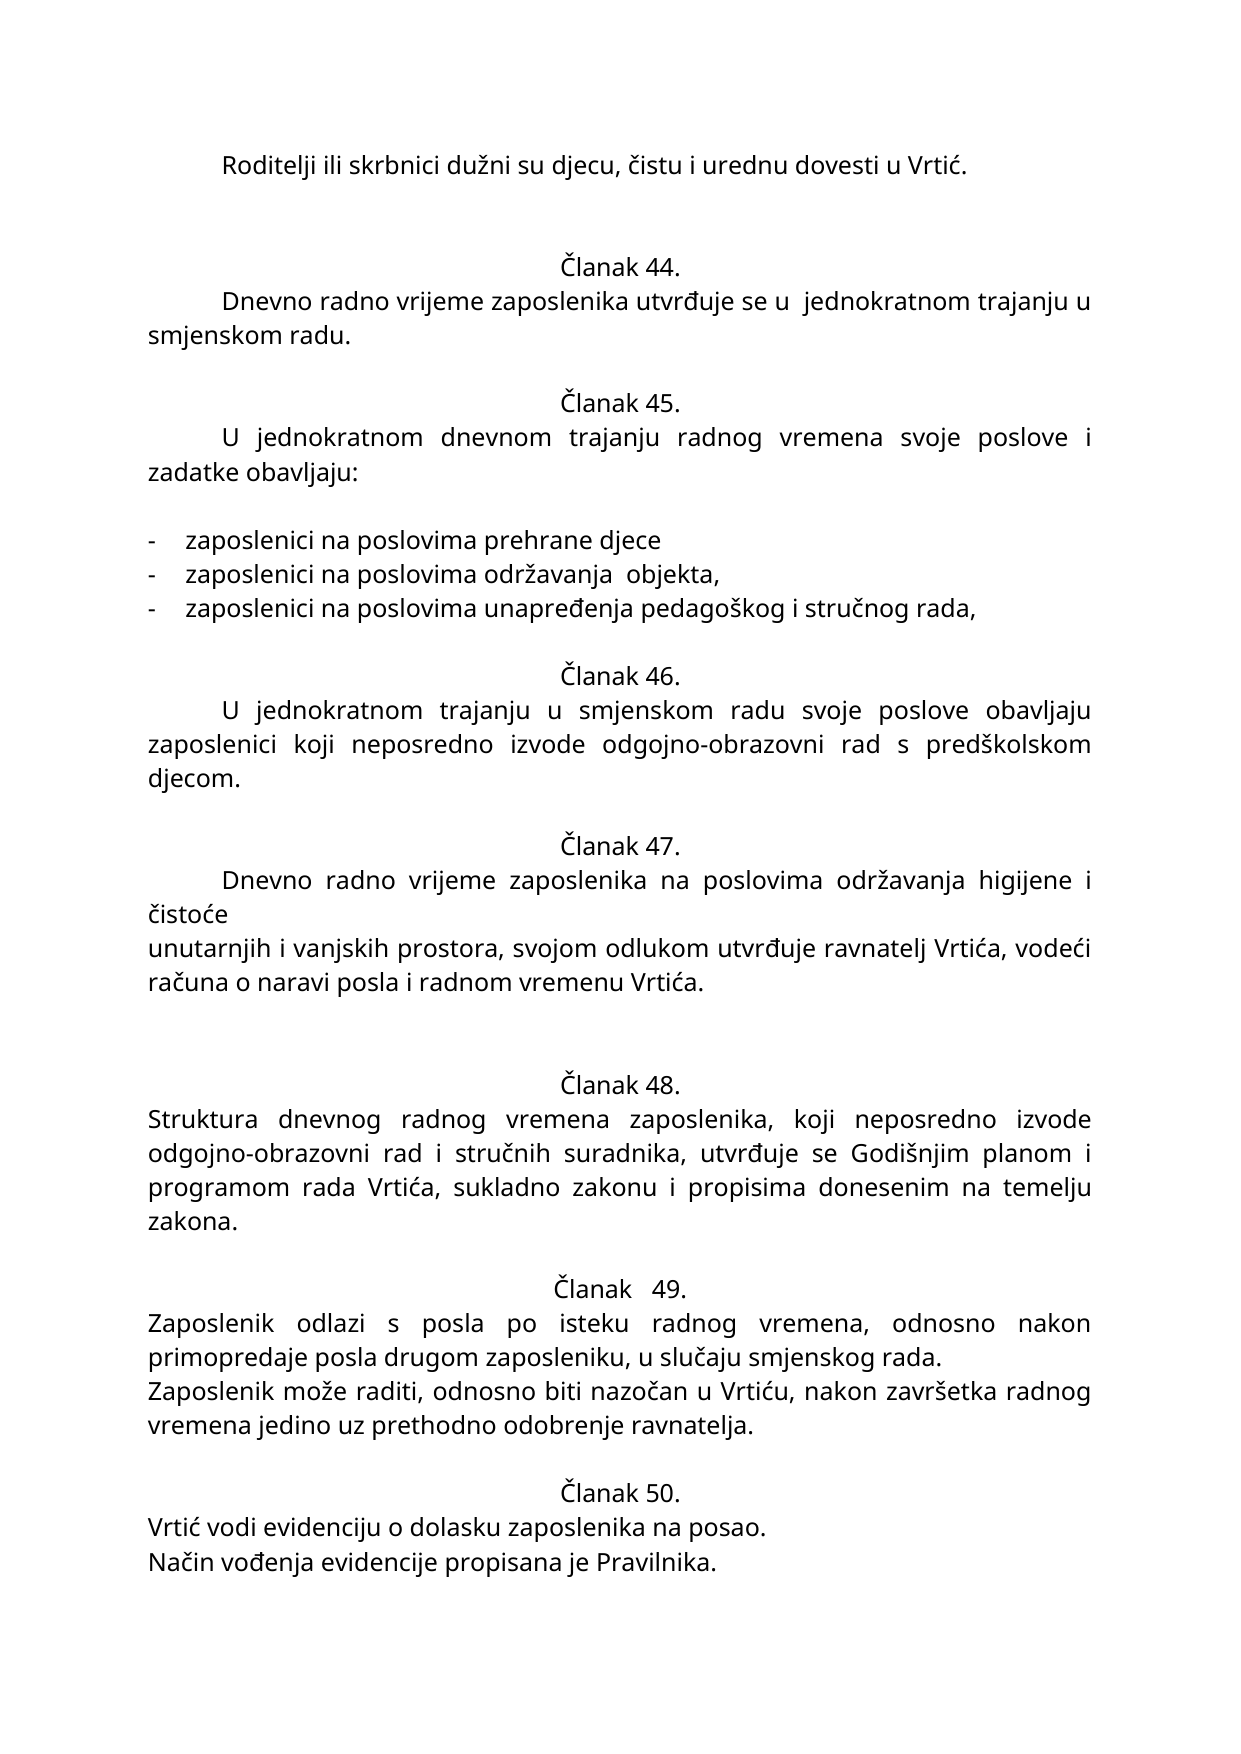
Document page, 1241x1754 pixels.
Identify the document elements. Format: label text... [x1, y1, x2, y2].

text U jednokratnom dnevnom trajanju radnog vremena svoje poslove i zadatke obavljaju: [148, 420, 1093, 488]
text Dnevno radno vrijeme zaposlenika na poslovima održavanja higijene i čistoće [148, 863, 1093, 931]
text Članak 49. [148, 1272, 1093, 1306]
text Članak 44. [148, 250, 1093, 284]
text Način vođenja evidencije propisana je Pravilnika. [148, 1544, 1093, 1578]
text Članak 50. [148, 1476, 1093, 1510]
list zaposlenici na poslovima unapređenja pedagoškog i stručnog rada, [148, 590, 1093, 624]
list zaposlenici na poslovima prehrane djece [148, 522, 1093, 556]
text Zaposlenik odlazi s posla po isteku radnog vremena, odnosno nakon primopredaje posla drugom zaposleniku, u slučaju smjenskog rada. [148, 1306, 1093, 1374]
text U jednokratnom trajanju u smjenskom radu svoje poslove obavljaju zaposlenici koji neposredno izvode odgojno-obrazovni rad s predškolskom djecom. [148, 693, 1093, 795]
text Struktura dnevnog radnog vremena zaposlenika, koji neposredno izvode odgojno-obrazovni rad i stručnih suradnika, utvrđuje se Godišnjim planom i programom rada Vrtića, sukladno zakonu i propisima donesenim na temelju zakona. [148, 1101, 1093, 1238]
text Članak 45. [148, 386, 1093, 420]
text Zaposlenik može raditi, odnosno biti nazočan u Vrtiću, nakon završetka radnog vremena jedino uz prethodno odobrenje ravnatelja. [148, 1374, 1093, 1442]
text Članak 47. [148, 829, 1093, 863]
text Vrtić vodi evidenciju o dolasku zaposlenika na posao. [148, 1510, 1093, 1544]
text Članak 48. [148, 1067, 1093, 1101]
text Roditelji ili skrbnici dužni su djecu, čistu i urednu dovesti u Vrtić. [148, 148, 1093, 182]
text unutarnjih i vanjskih prostora, svojom odlukom utvrđuje ravnatelj Vrtića, vodeći računa o naravi posla i radnom vremenu Vrtića. [148, 931, 1093, 999]
text Dnevno radno vrijeme zaposlenika utvrđuje se u jednokratnom trajanju u smjenskom radu. [148, 284, 1093, 352]
text Članak 46. [148, 658, 1093, 693]
list zaposlenici na poslovima održavanja objekta, [148, 556, 1093, 590]
